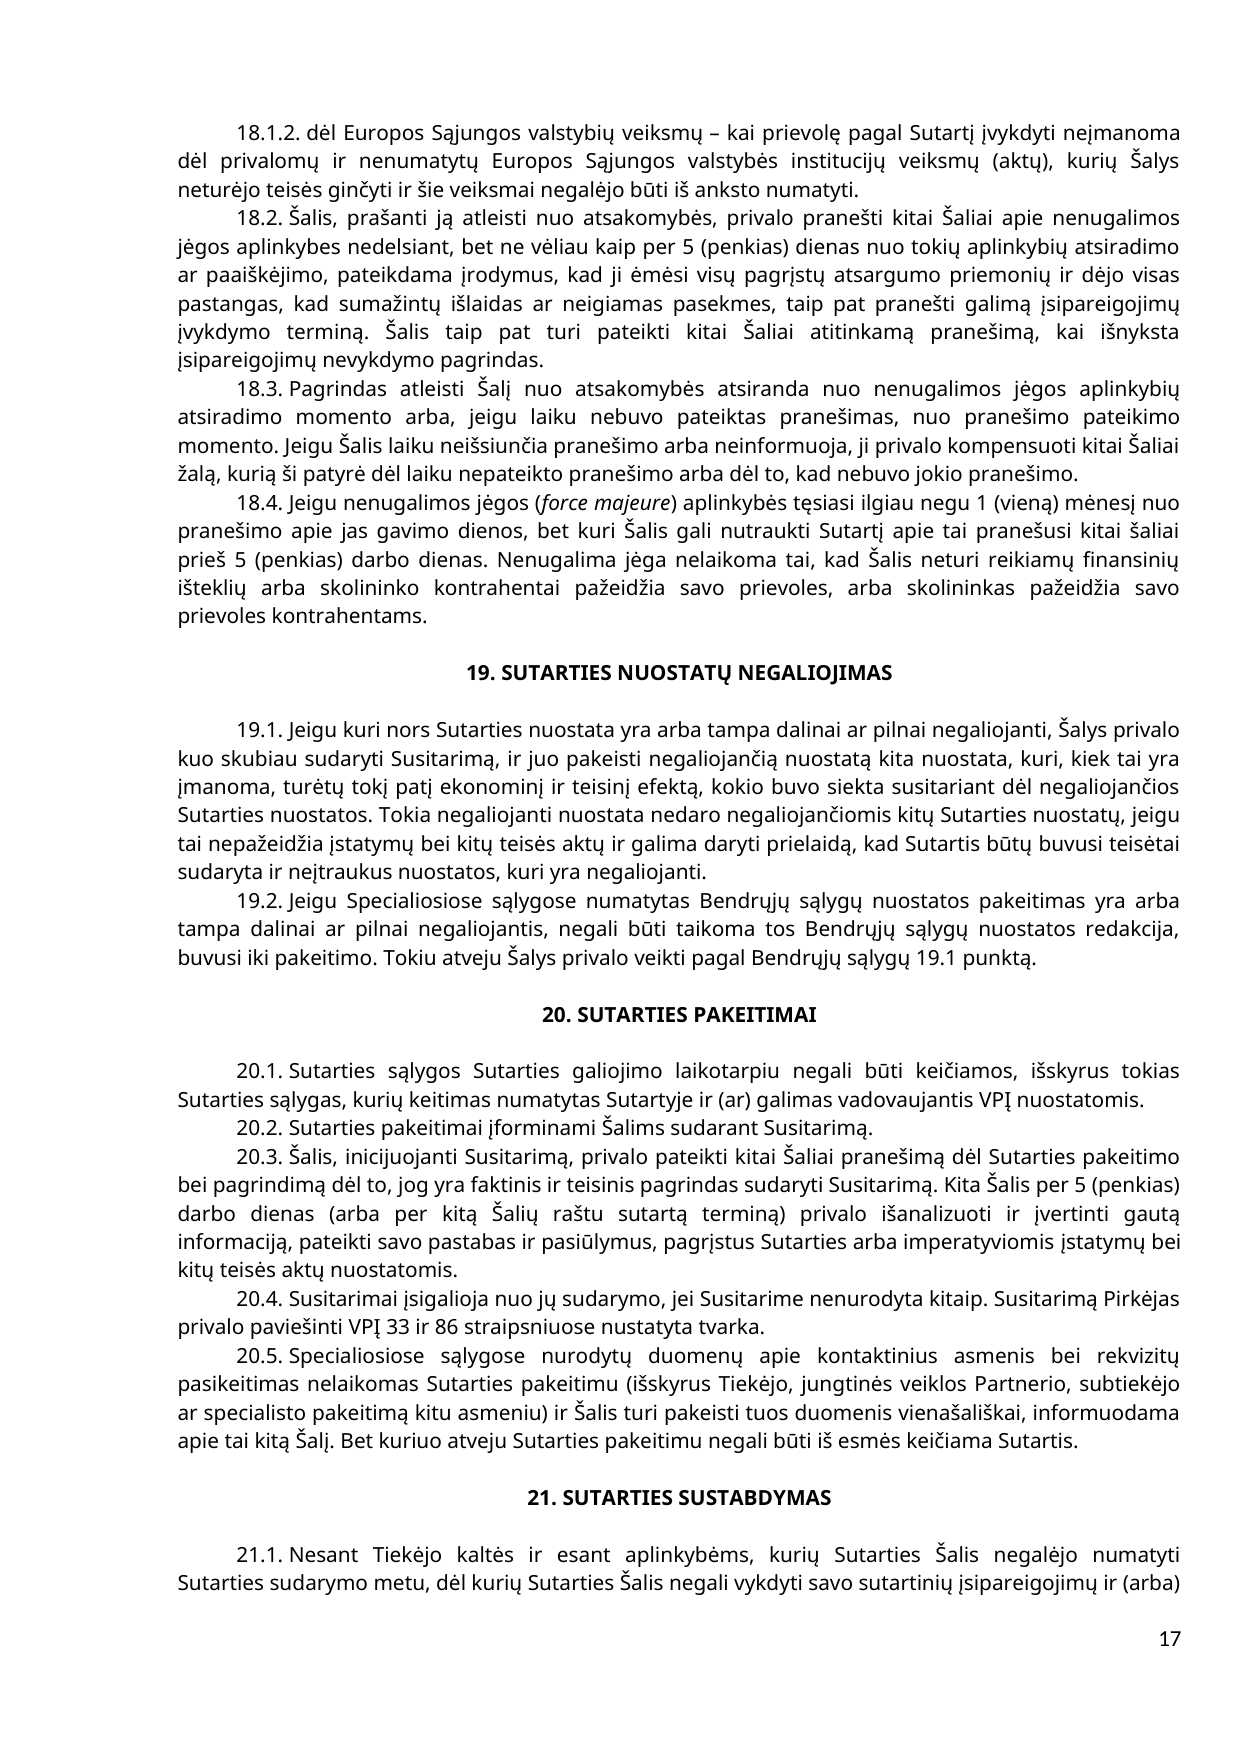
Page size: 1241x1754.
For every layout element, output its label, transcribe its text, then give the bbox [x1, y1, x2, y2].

text 20.5. Specialiosiose sąlygose nurodytų duomenų apie kontaktinius asmenis bei rekvizitų pasikeitimas nelaikomas Sutarties pakeitimu (išskyrus Tiekėjo, jungtinės veiklos Partnerio, subtiekėjo ar specialisto pakeitimą kitu asmeniu) ir Šalis turi pakeisti tuos duomenis vienašališkai, informuodama apie tai kitą Šalį. Bet kuriuo atveju Sutarties pakeitimu negali būti iš esmės keičiama Sutartis. [177, 1341, 1181, 1455]
text 19. SUTARTIES NUOSTATŲ NEGALIOJIMAS [177, 658, 1181, 687]
text 18.4. Jeigu nenugalimos jėgos (force majeure) aplinkybės tęsiasi ilgiau negu 1 (vieną) mėnesį nuo pranešimo apie jas gavimo dienos, bet kuri Šalis gali nutraukti Sutartį apie tai pranešusi kitai šaliai prieš 5 (penkias) darbo dienas. Nenugalima jėga nelaikoma tai, kad Šalis neturi reikiamų finansinių išteklių arba skolininko kontrahentai pažeidžia savo prievoles, arba skolininkas pažeidžia savo prievoles kontrahentams. [177, 488, 1181, 630]
text 20.4. Susitarimai įsigalioja nuo jų sudarymo, jei Susitarime nenurodyta kitaip. Susitarimą Pirkėjas privalo paviešinti VPĮ 33 ir 86 straipsniuose nustatyta tvarka. [177, 1284, 1181, 1341]
text 20.2. Sutarties pakeitimai įforminami Šalims sudarant Susitarimą. [177, 1113, 1181, 1142]
text 18.3. Pagrindas atleisti Šalį nuo atsakomybės atsiranda nuo nenugalimos jėgos aplinkybių atsiradimo momento arba, jeigu laiku nebuvo pateiktas pranešimas, nuo pranešimo pateikimo momento. Jeigu Šalis laiku neišsiunčia pranešimo arba neinformuoja, ji privalo kompensuoti kitai Šaliai žalą, kurią ši patyrė dėl laiku nepateikto pranešimo arba dėl to, kad nebuvo jokio pranešimo. [177, 374, 1181, 488]
text 18.2. Šalis, prašanti ją atleisti nuo atsakomybės, privalo pranešti kitai Šaliai apie nenugalimos jėgos aplinkybes nedelsiant, bet ne vėliau kaip per 5 (penkias) dienas nuo tokių aplinkybių atsiradimo ar paaiškėjimo, pateikdama įrodymus, kad ji ėmėsi visų pagrįstų atsargumo priemonių ir dėjo visas pastangas, kad sumažintų išlaidas ar neigiamas pasekmes, taip pat pranešti galimą įsipareigojimų įvykdymo terminą. Šalis taip pat turi pateikti kitai Šaliai atitinkamą pranešimą, kai išnyksta įsipareigojimų nevykdymo pagrindas. [177, 203, 1181, 374]
text 18.1.2. dėl Europos Sąjungos valstybių veiksmų – kai prievolę pagal Sutartį įvykdyti neįmanoma dėl privalomų ir nenumatytų Europos Sąjungos valstybės institucijų veiksmų (aktų), kurių Šalys neturėjo teisės ginčyti ir šie veiksmai negalėjo būti iš anksto numatyti. [177, 118, 1181, 203]
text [177, 1540, 1181, 1597]
text 19.2. Jeigu Specialiosiose sąlygose numatytas Bendrųjų sąlygų nuostatos pakeitimas yra arba tampa dalinai ar pilnai negaliojantis, negali būti taikoma tos Bendrųjų sąlygų nuostatos redakcija, buvusi iki pakeitimo. Tokiu atveju Šalys privalo veikti pagal Bendrųjų sąlygų 19.1 punktą. [177, 886, 1181, 971]
text 19.1. Jeigu kuri nors Sutarties nuostata yra arba tampa dalinai ar pilnai negaliojanti, Šalys privalo kuo skubiau sudaryti Susitarimą, ir juo pakeisti negaliojančią nuostatą kita nuostata, kuri, kiek tai yra įmanoma, turėtų tokį patį ekonominį ir teisinį efektą, kokio buvo siekta susitariant dėl negaliojančios Sutarties nuostatos. Tokia negaliojanti nuostata nedaro negaliojančiomis kitų Sutarties nuostatų, jeigu tai nepažeidžia įstatymų bei kitų teisės aktų ir galima daryti prielaidą, kad Sutartis būtų buvusi teisėtai sudaryta ir neįtraukus nuostatos, kuri yra negaliojanti. [177, 715, 1181, 886]
text 21. SUTARTIES SUSTABDYMAS [177, 1483, 1181, 1512]
text 20. SUTARTIES PAKEITIMAI [177, 1000, 1181, 1028]
text 20.1. Sutarties sąlygos Sutarties galiojimo laikotarpiu negali būti keičiamos, išskyrus tokias Sutarties sąlygas, kurių keitimas numatytas Sutartyje ir (ar) galimas vadovaujantis VPĮ nuostatomis. [177, 1057, 1181, 1113]
text 20.3. Šalis, inicijuojanti Susitarimą, privalo pateikti kitai Šaliai pranešimą dėl Sutarties pakeitimo bei pagrindimą dėl to, jog yra faktinis ir teisinis pagrindas sudaryti Susitarimą. Kita Šalis per 5 (penkias) darbo dienas (arba per kitą Šalių raštu sutartą terminą) privalo išanalizuoti ir įvertinti gautą informaciją, pateikti savo pastabas ir pasiūlymus, pagrįstus Sutarties arba imperatyviomis įstatymų bei kitų teisės aktų nuostatomis. [177, 1142, 1181, 1284]
